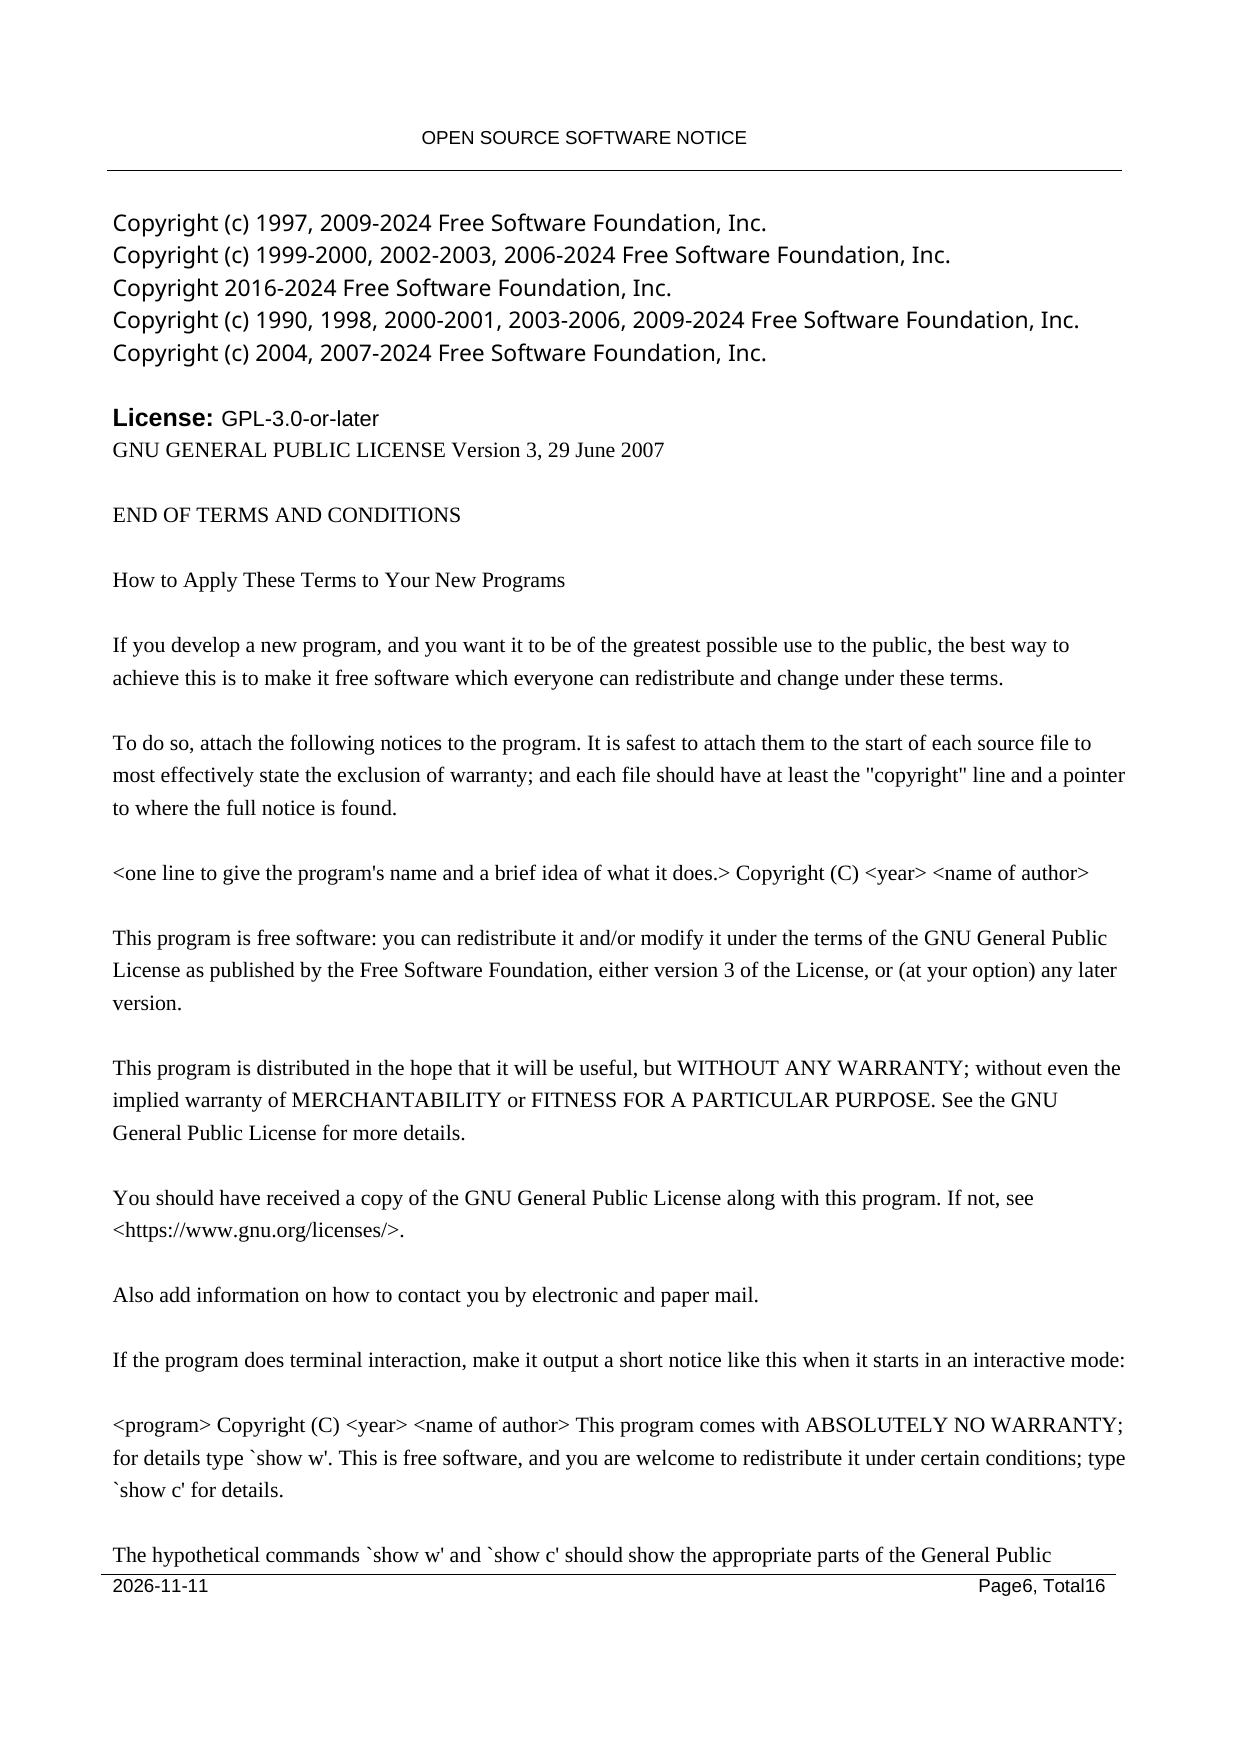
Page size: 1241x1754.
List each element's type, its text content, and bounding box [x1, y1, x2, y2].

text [112, 434, 1128, 1571]
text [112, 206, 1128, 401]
text License: GPL-3.0-or-later [112, 401, 1128, 434]
